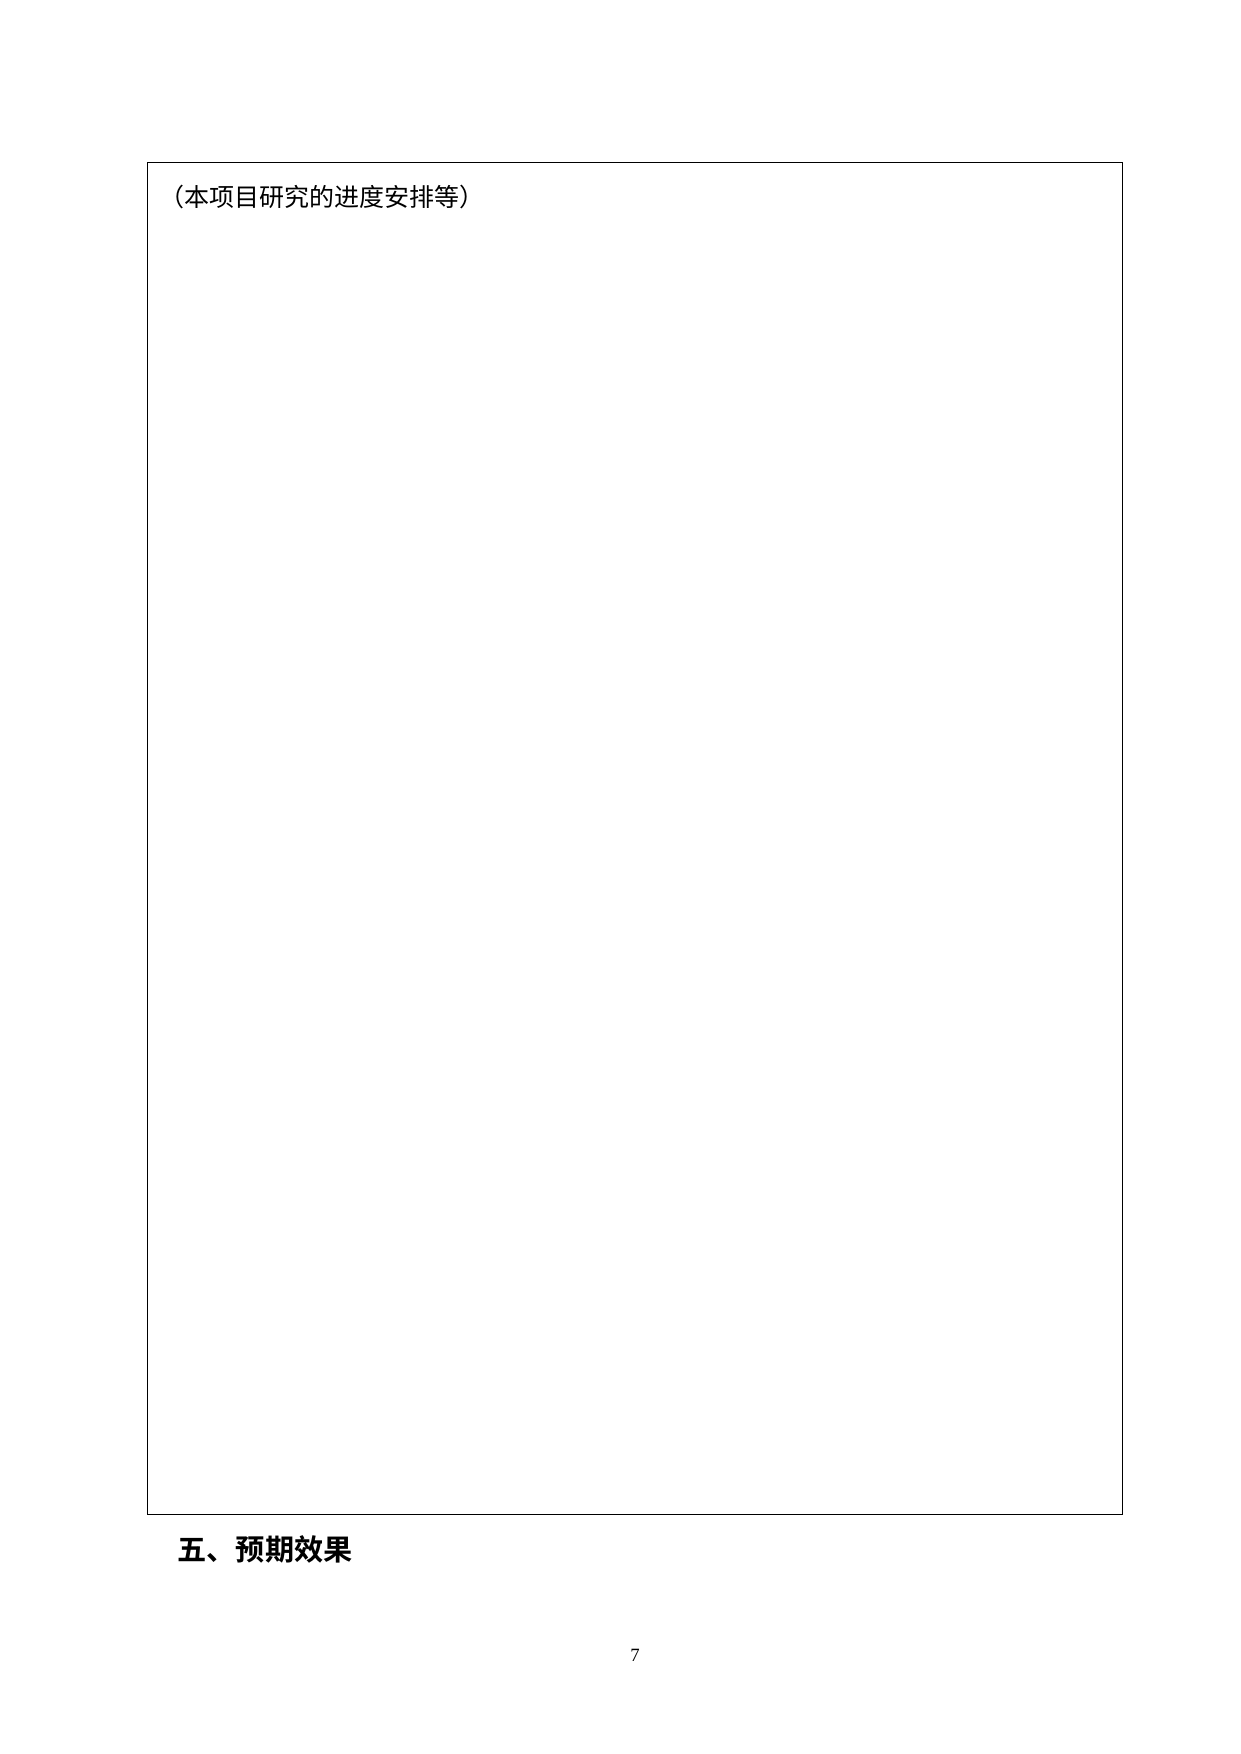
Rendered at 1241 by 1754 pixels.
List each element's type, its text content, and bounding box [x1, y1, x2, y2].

table_header （本项目研究的进度安排等） [148, 163, 1122, 1514]
text 五、预期效果 [177, 1515, 1092, 1580]
